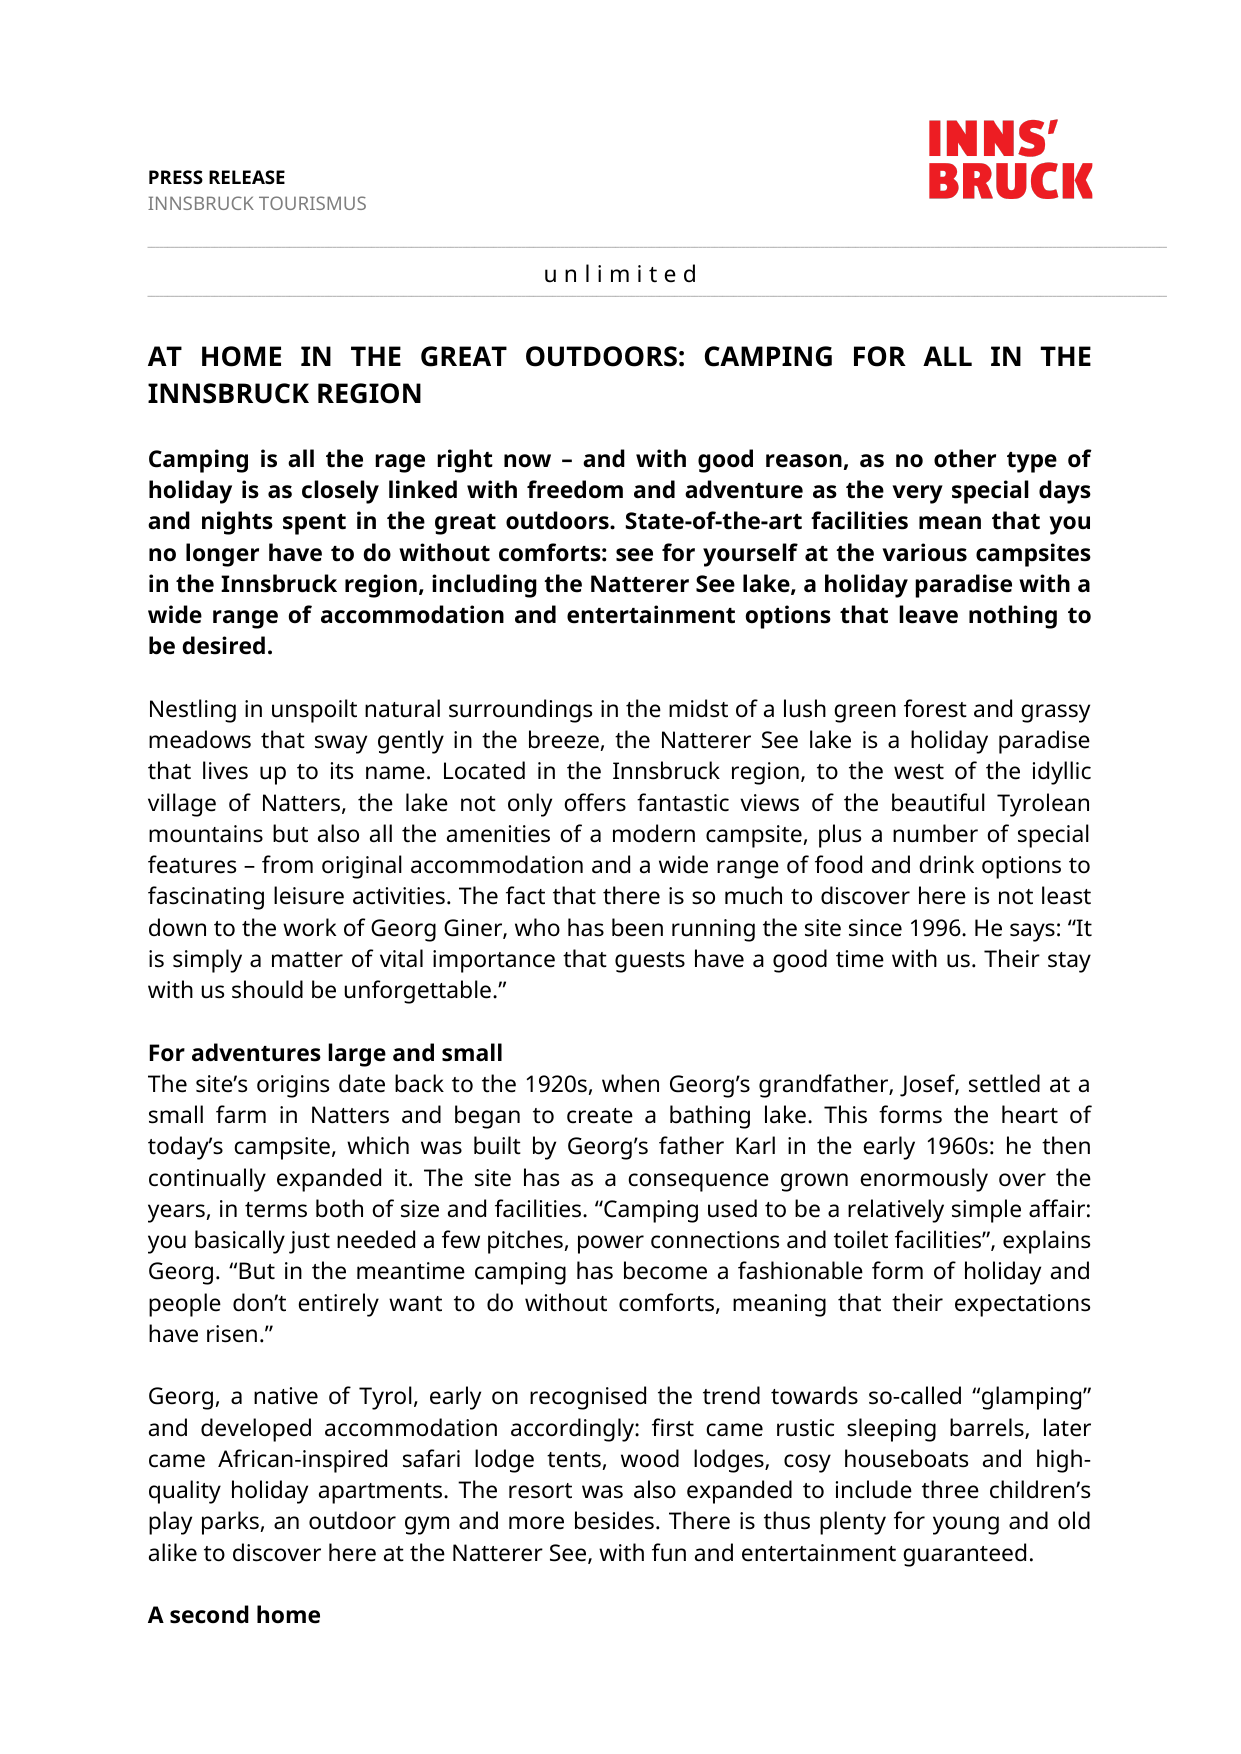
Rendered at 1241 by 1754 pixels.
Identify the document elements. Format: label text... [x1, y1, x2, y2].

text Nestling in unspoilt natural surroundings in the midst of a lush green forest and grassy meadows that sway gently in the breeze, the Natterer See lake is a holiday paradise that lives up to its name. Located in the Innsbruck region, to the west of the idyllic village of Natters, the lake not only offers fantastic views of the beautiful Tyrolean mountains but also all the amenities of a modern campsite, plus a number of special features – from original accommodation and a wide range of food and drink options to fascinating leisure activities. The fact that there is so much to discover here is not least down to the work of Georg Giner, who has been running the site since 1996. He says: “It is simply a matter of vital importance that guests have a good time with us. Their stay with us should be unforgettable.” [148, 693, 1093, 1005]
text The site’s origins date back to the 1920s, when Georg’s grandfather, Josef, settled at a small farm in Natters and began to create a bathing lake. This forms the heart of today’s campsite, which was built by Georg’s father Karl in the early 1960s: he then continually expanded it. The site has as a consequence grown enormously over the years, in terms both of size and facilities. “Camping used to be a relatively simple affair: you basically just needed a few pitches, power connections and toilet facilities”, explains Georg. “But in the meantime camping has become a fashionable form of holiday and people don’t entirely want to do without comforts, meaning that their expectations have risen.” [148, 1068, 1093, 1349]
text For adventures large and small [148, 1037, 1093, 1068]
text Camping is all the rage right now – and with good reason, as no other type of holiday is as closely linked with freedom and adventure as the very special days and nights spent in the great outdoors. State-of-the-art facilities mean that you no longer have to do without comforts: see for yourself at the various campsites in the Innsbruck region, including the Natterer See lake, a holiday paradise with a wide range of accommodation and entertainment options that leave nothing to be desired. [148, 443, 1093, 662]
text Georg, a native of Tyrol, early on recognised the trend towards so-called “glamping” and developed accommodation accordingly: first came rustic sleeping barrels, later came African-inspired safari lodge tents, wood lodges, cosy houseboats and high-quality holiday apartments. The resort was also expanded to include three children’s play parks, an outdoor gym and more besides. There is thus plenty for young and old alike to discover here at the Natterer See, with fun and entertainment guaranteed. [148, 1380, 1093, 1568]
text AT HOME IN THE GREAT OUTDOORS: CAMPING FOR ALL IN THE INNSBRUCK REGION [148, 338, 1093, 412]
text A second home [148, 1599, 1093, 1630]
